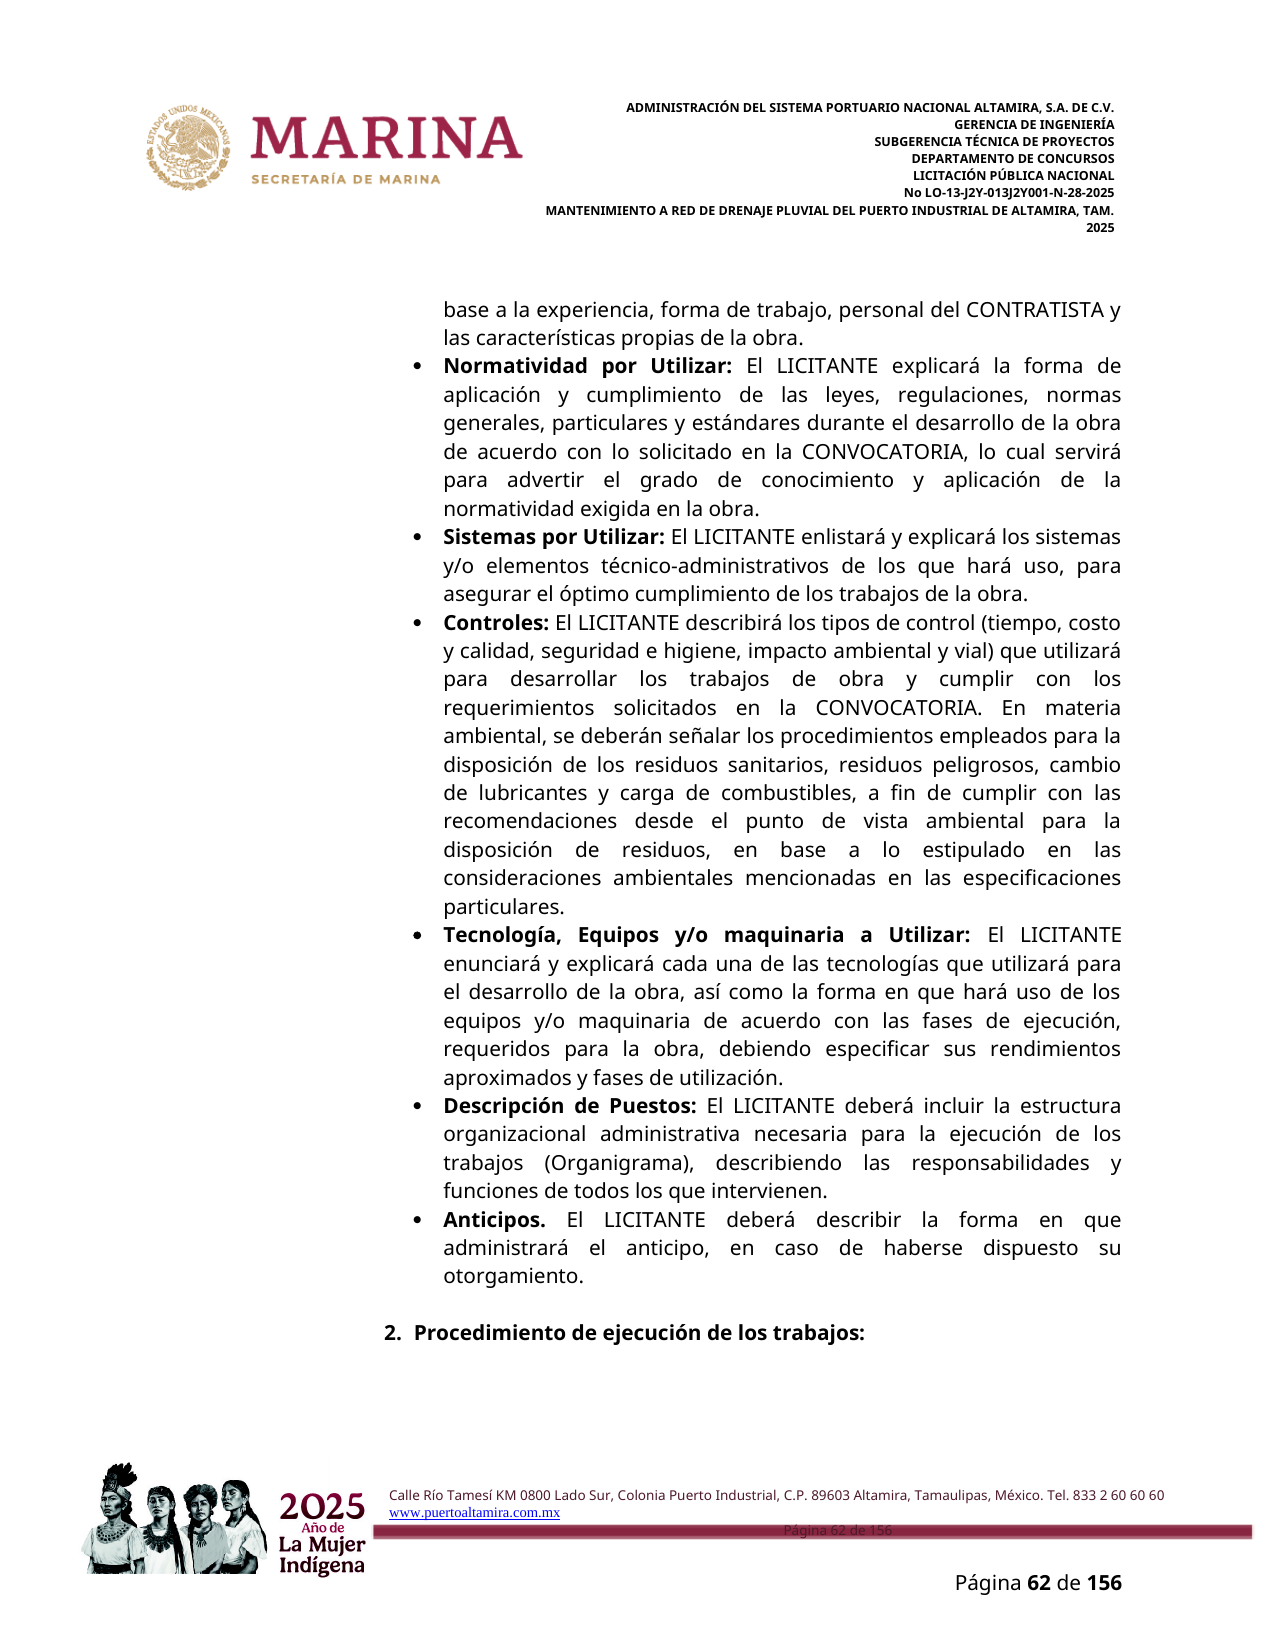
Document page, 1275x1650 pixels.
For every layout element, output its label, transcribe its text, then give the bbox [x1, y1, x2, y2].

list Controles: El LICITANTE describirá los tipos de control (tiempo, costo y calidad, seguridad e higiene, impacto ambiental y vial) que utilizará para desarrollar los trabajos de obra y cumplir con los requerimientos solicitados en la CONVOCATORIA. En materia ambiental, se deberán señalar los procedimientos empleados para la disposición de los residuos sanitarios, residuos peligrosos, cambio de lubricantes y carga de combustibles, a fin de cumplir con las recomendaciones desde el punto de vista ambiental para la disposición de residuos, en base a lo estipulado en las consideraciones ambientales mencionadas en las especificaciones particulares. [413, 608, 1122, 920]
picture [11, 1456, 1256, 1586]
list Procedimiento de ejecución de los trabajos: [384, 1318, 1122, 1347]
list Descripción de Puestos: El LICITANTE deberá incluir la estructura organizacional administrativa necesaria para la ejecución de los trabajos (Organigrama), describiendo las responsabilidades y funciones de todos los que intervienen. [413, 1091, 1122, 1205]
list Sistemas por Utilizar: El LICITANTE enlistará y explicará los sistemas y/o elementos técnico-administrativos de los que hará uso, para asegurar el óptimo cumplimiento de los trabajos de la obra. [413, 522, 1122, 608]
picture [146, 101, 543, 191]
list Normatividad por Utilizar: El LICITANTE explicará la forma de aplicación y cumplimiento de las leyes, regulaciones, normas generales, particulares y estándares durante el desarrollo de la obra de acuerdo con lo solicitado en la CONVOCATORIA, lo cual servirá para advertir el grado de conocimiento y aplicación de la normatividad exigida en la obra. [413, 352, 1122, 522]
list Tecnología, Equipos y/o maquinaria a Utilizar: El LICITANTE enunciará y explicará cada una de las tecnologías que utilizará para el desarrollo de la obra, así como la forma en que hará uso de los equipos y/o maquinaria de acuerdo con las fases de ejecución, requeridos para la obra, debiendo especificar sus rendimientos aproximados y fases de utilización. [413, 920, 1122, 1091]
list Anticipos. El LICITANTE deberá describir la forma en que administrará el anticipo, en caso de haberse dispuesto su otorgamiento. [413, 1205, 1122, 1290]
